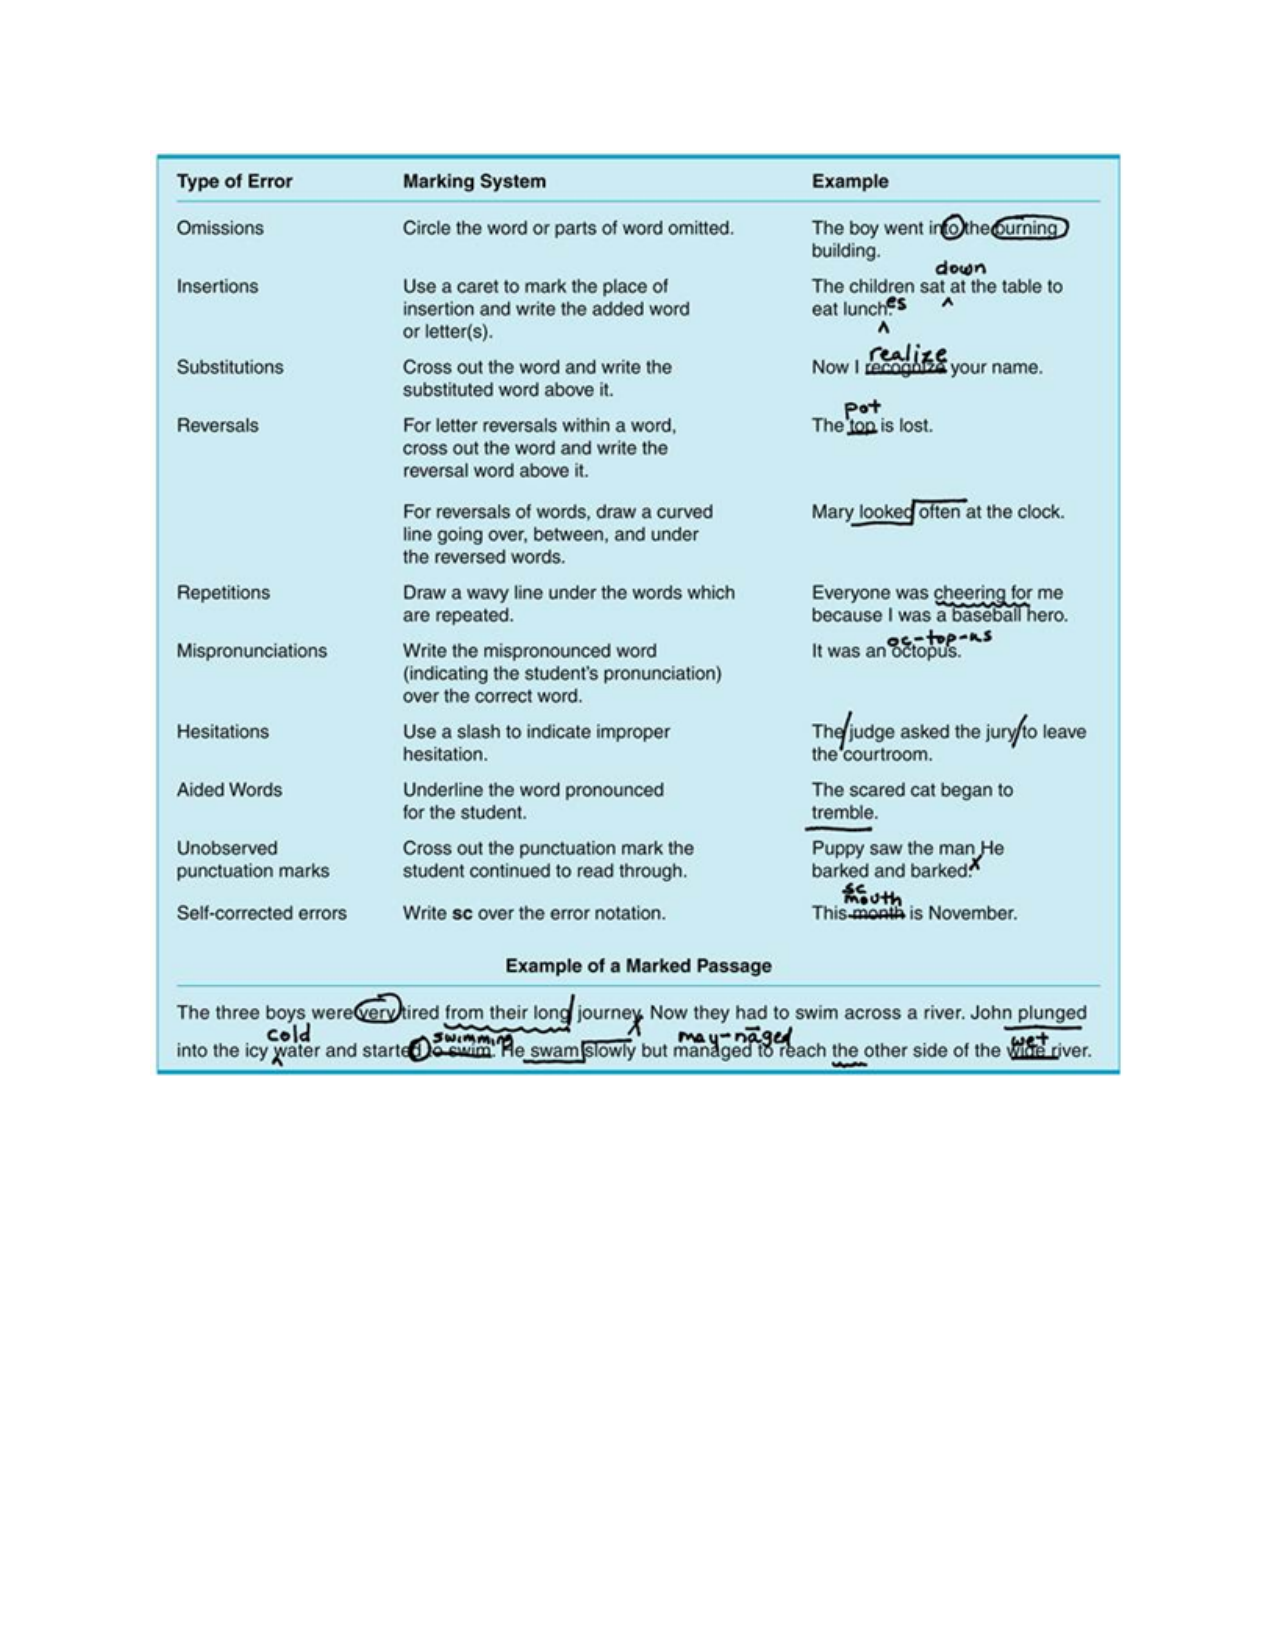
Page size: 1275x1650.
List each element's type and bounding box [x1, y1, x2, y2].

picture [150, 150, 1124, 1079]
